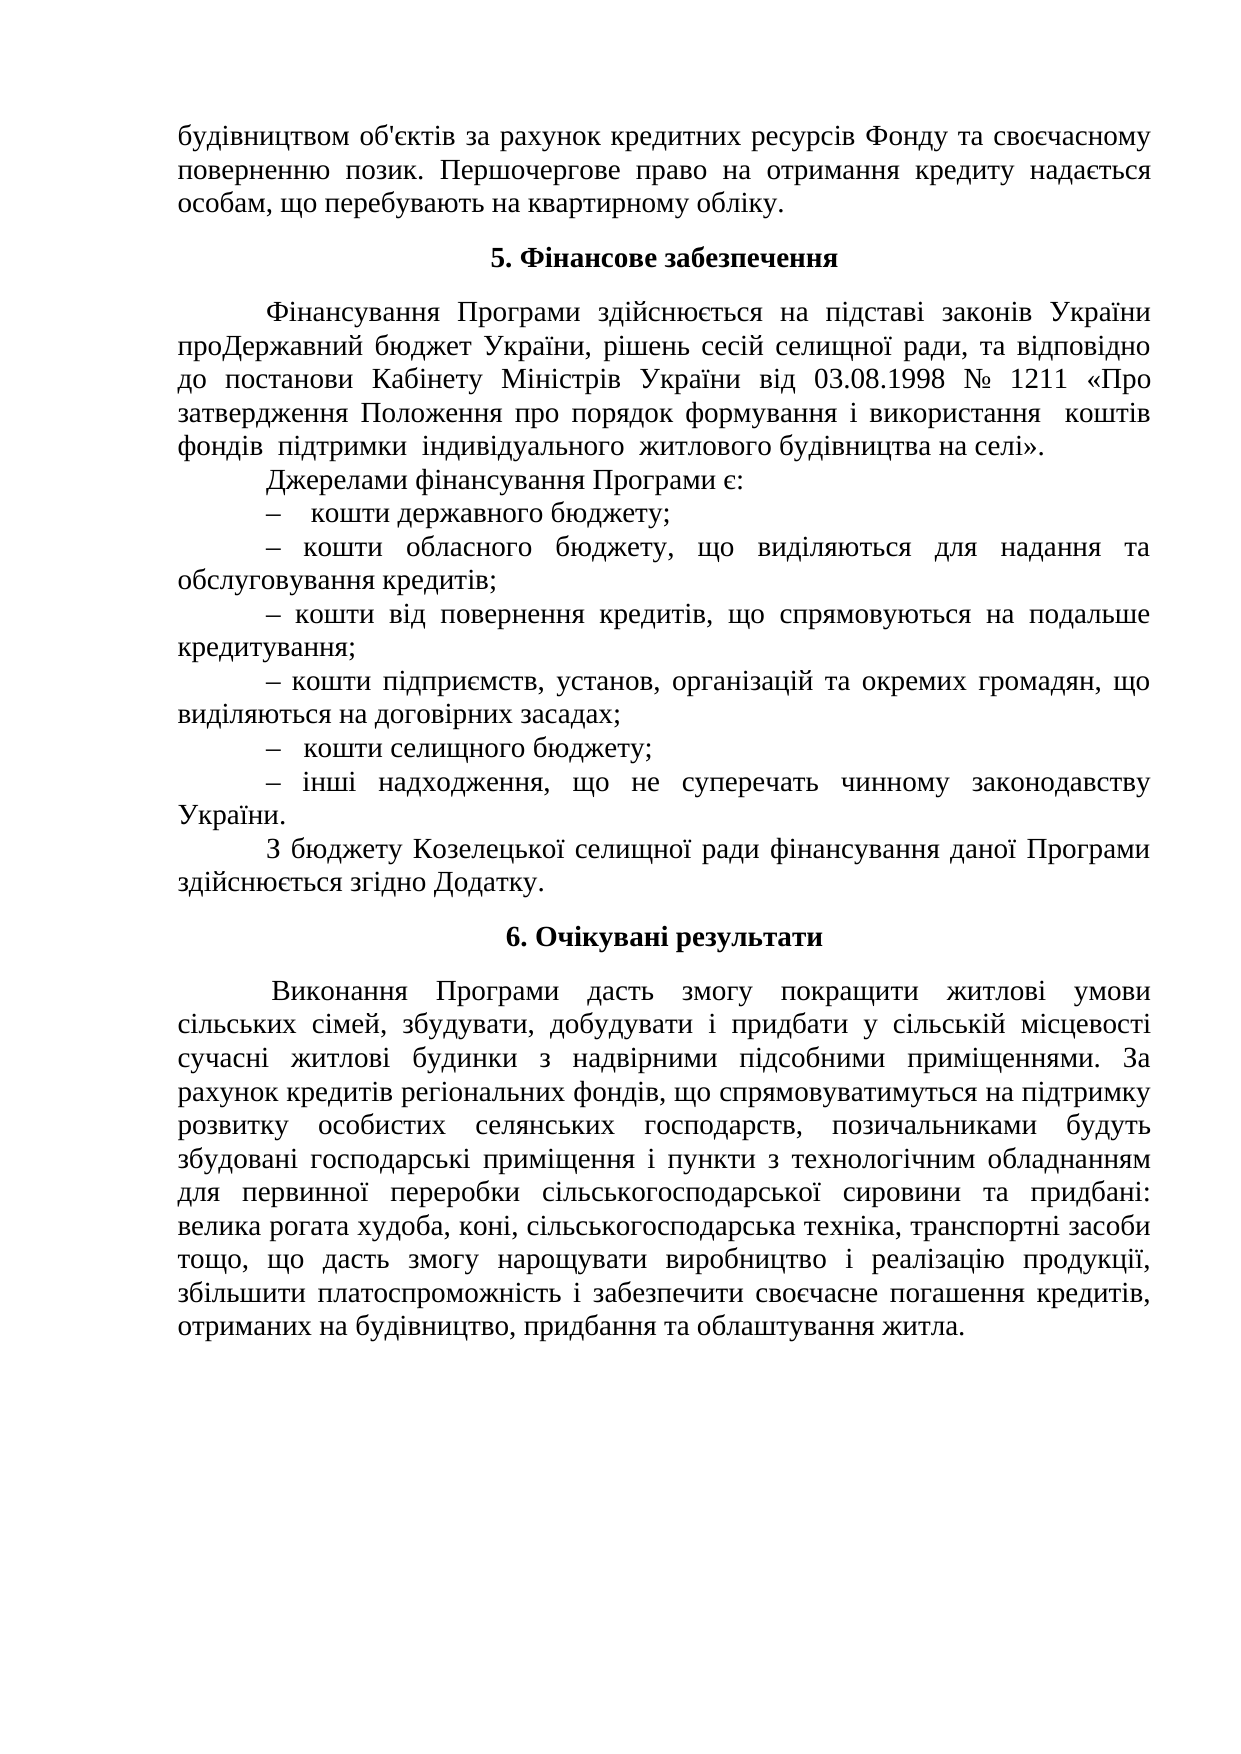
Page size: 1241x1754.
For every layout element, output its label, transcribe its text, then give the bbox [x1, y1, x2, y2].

list кошти державного бюджету; [266, 495, 1152, 529]
list Фінансування Програми здійснюється на підставі законів України проДержавний бюджет України, рішень сесій селищної ради, та відповідно до постанови Кабінету Міністрів України від 03.08.1998 № 1211 «Про затвердження Положення про порядок формування і використання коштів фондів підтримки індивідуального житлового будівництва на селі». [177, 294, 1152, 462]
list – інші надходження, що не суперечать чинному законодавству України. [177, 764, 1152, 831]
list Джерелами фінансування Програми є: [177, 462, 1152, 495]
text Виконання Програми дасть змогу покращити житлові умови сільських сімей, збудувати, добудувати і придбати у сільській місцевості сучасні житлові будинки з надвірними підсобними приміщеннями. За рахунок кредитів регіональних фондів, що спрямовуватимуться на підтримку розвитку особистих селянських господарств, позичальниками будуть збудовані господарські приміщення і пункти з технологічним обладнанням для первинної переробки сільськогосподарської сировини та придбані: велика рогата худоба, коні, сільськогосподарська техніка, транспортні засоби тощо, що дасть змогу нарощувати виробництво і реалізацію продукції, збільшити платоспроможність і забезпечити своєчасне погашення кредитів, отриманих на будівництво, придбання та облаштування житла. [177, 973, 1152, 1342]
list З бюджету Козелецької селищної ради фінансування даної Програми здійснюється згідно Додатку. [177, 831, 1152, 898]
text 5. Фінансове забезпечення [177, 240, 1152, 273]
list – кошти підприємств, установ, організацій та окремих громадян, що виділяються на договірних засадах; [177, 663, 1152, 730]
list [177, 118, 1152, 219]
text 6. Очікувані результати [177, 919, 1152, 952]
list – кошти від повернення кредитів, що спрямовуються на подальше кредитування; [177, 596, 1152, 663]
list – кошти обласного бюджету, що виділяються для надання та обслуговування кредитів; [177, 529, 1152, 596]
list кошти селищного бюджету; [266, 730, 1152, 764]
